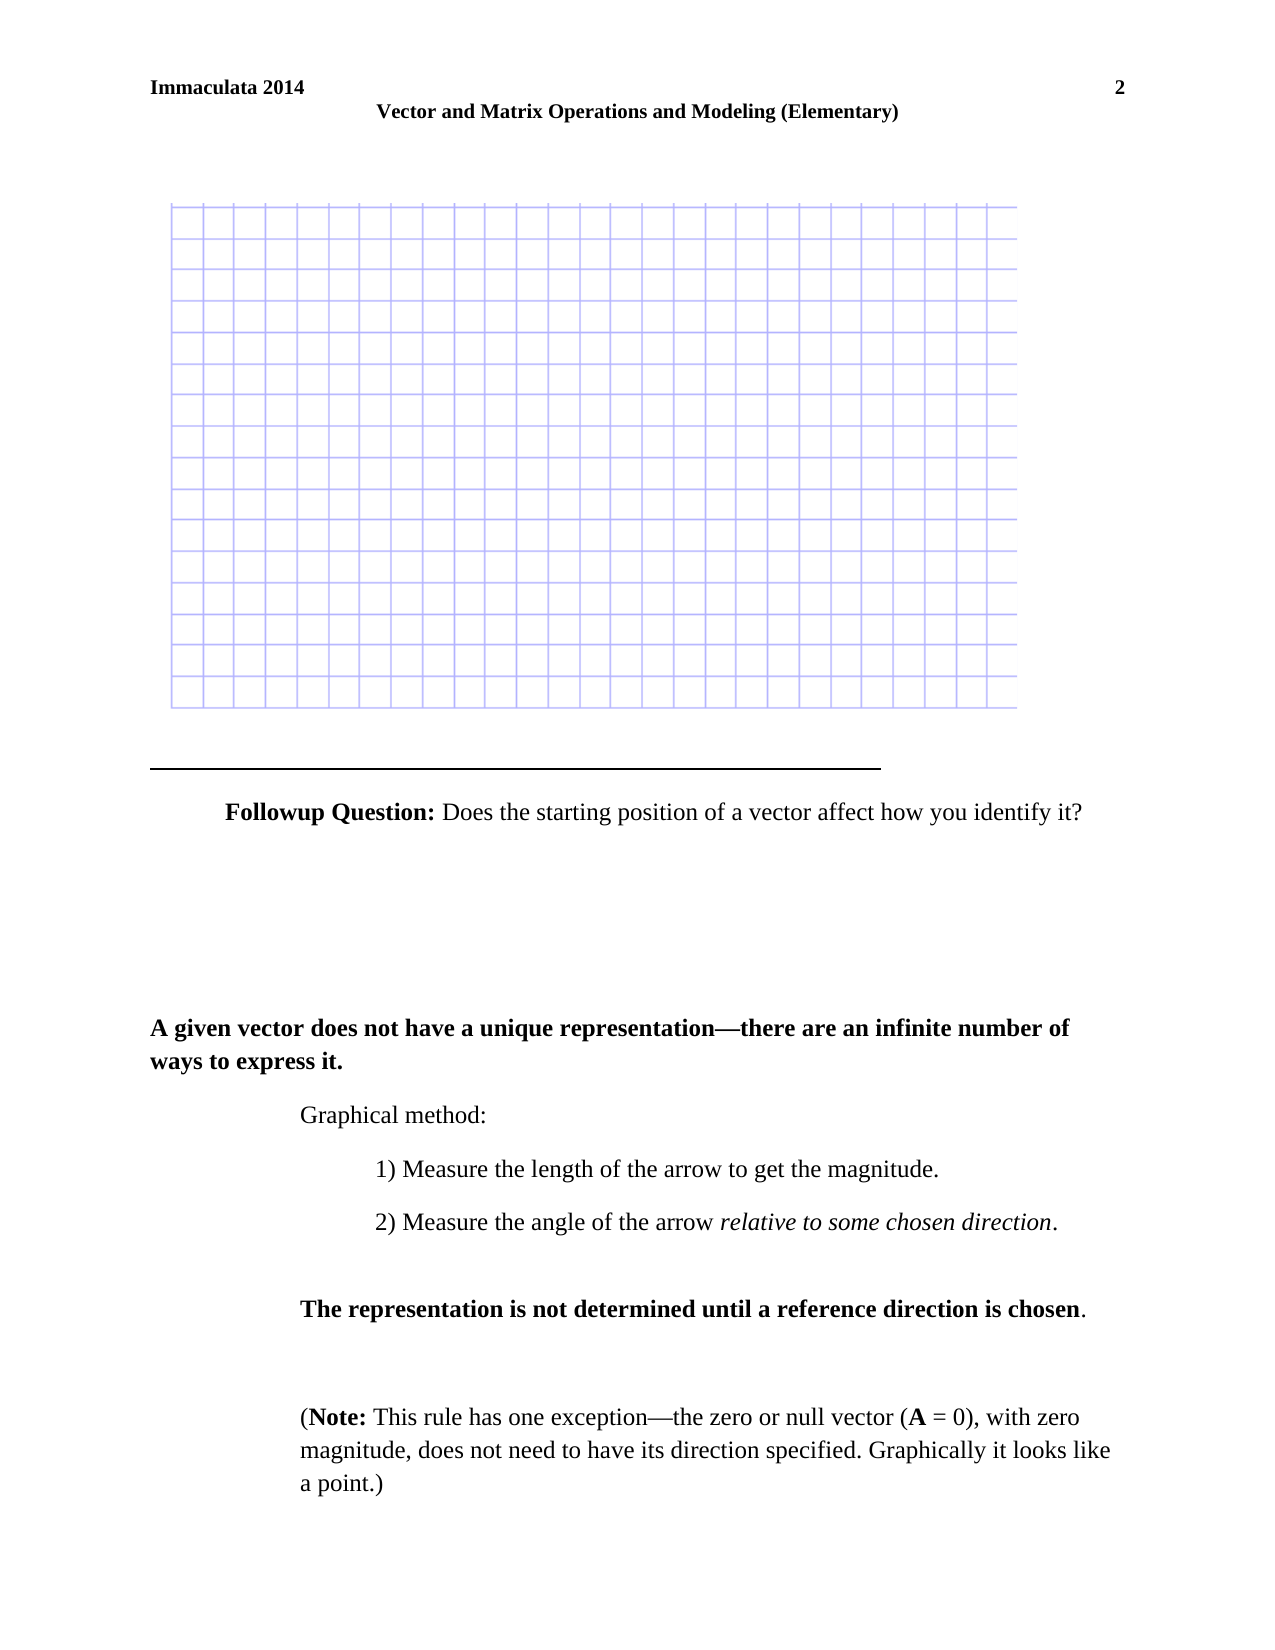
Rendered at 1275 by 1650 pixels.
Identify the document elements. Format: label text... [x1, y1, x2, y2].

text 2) Measure the angle of the arrow relative to some chosen direction. [300, 1207, 1125, 1269]
text (Note: This rule has one exception—the zero or null vector (A = 0), with zero magnitude, does not need to have its direction specified. Graphically it looks like a point.) [300, 1402, 1125, 1497]
text Followup Question: Does the starting position of a vector affect how you identify it? [225, 797, 1125, 826]
text 1) Measure the length of the arrow to get the magnitude. [150, 1154, 1125, 1182]
text The representation is not determined until a reference direction is chosen. [150, 1294, 1125, 1323]
text A given vector does not have a unique representation—there are an infinite number of ways to express it. [150, 1013, 1125, 1075]
text Graphical method: [150, 1100, 1125, 1128]
